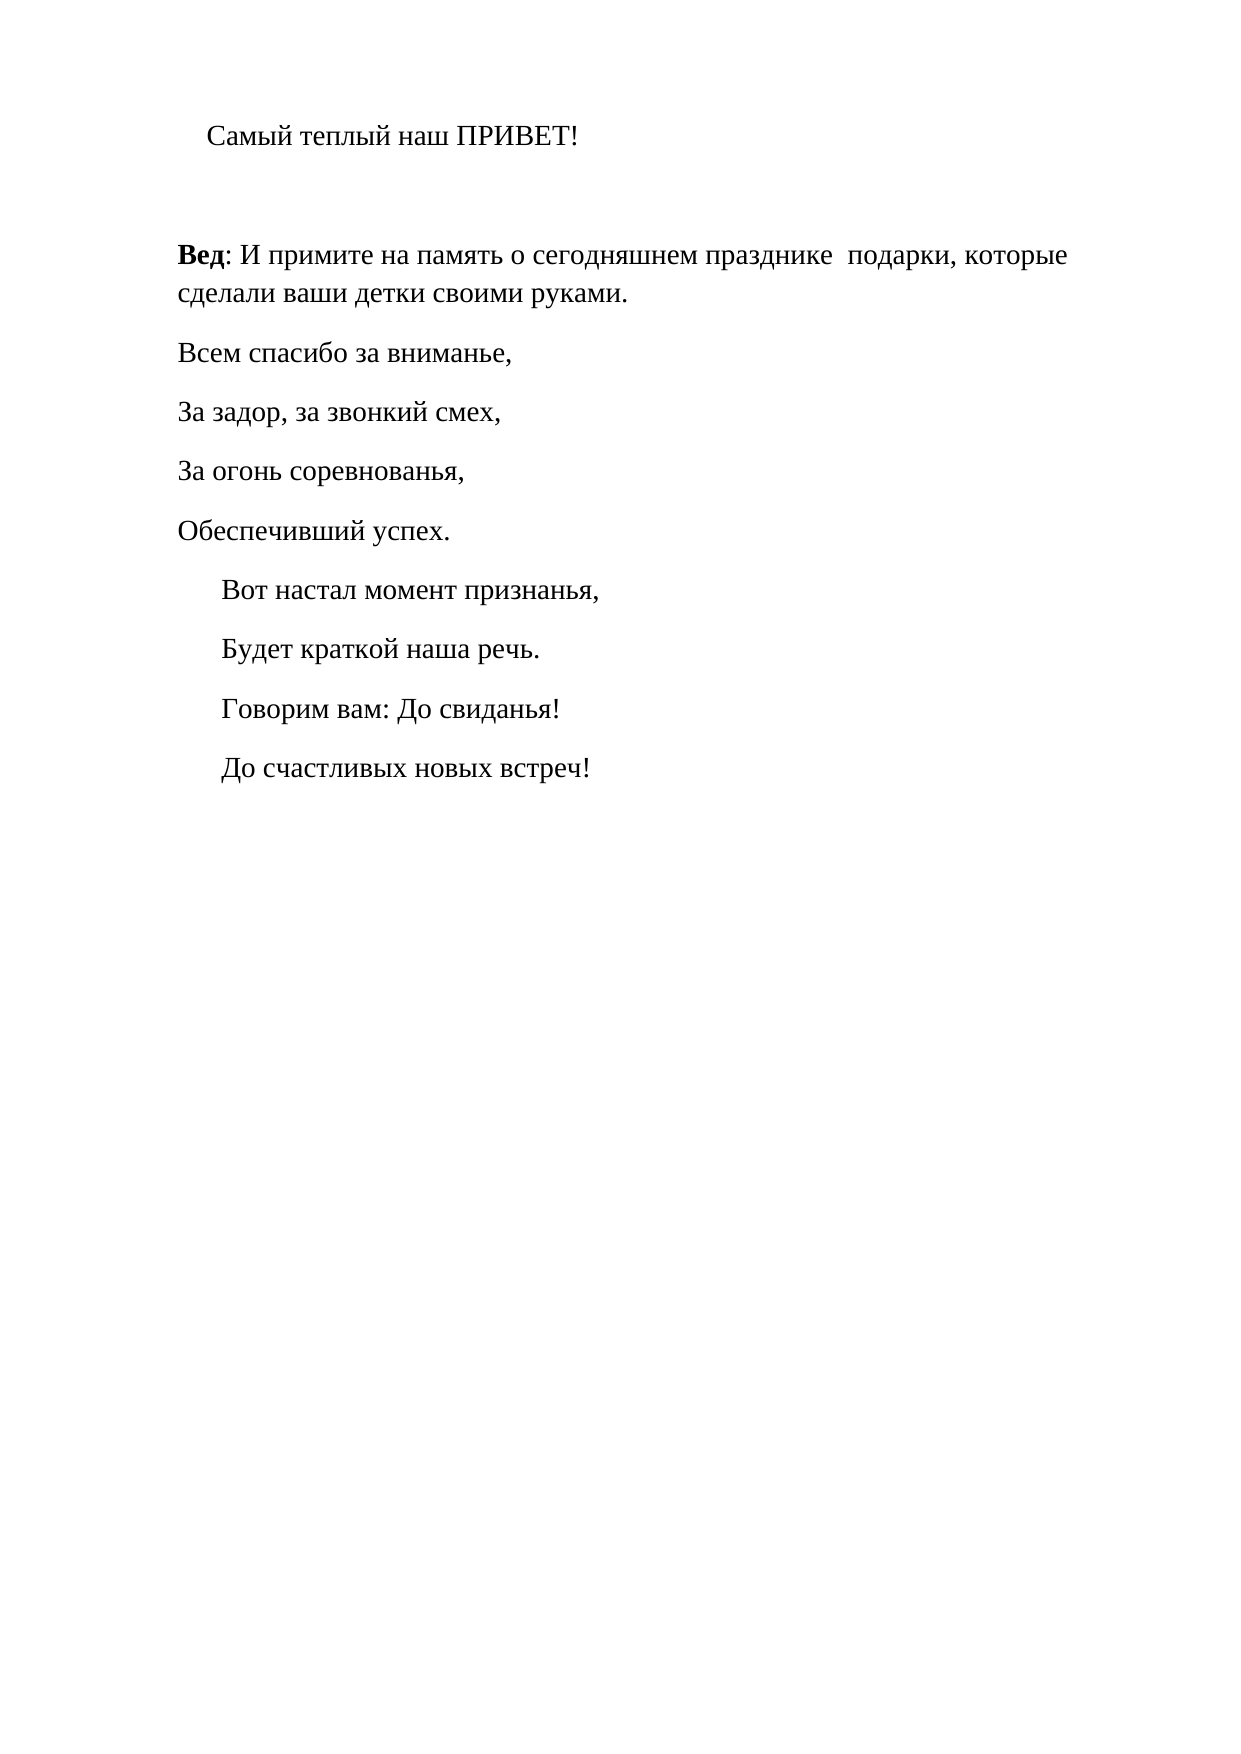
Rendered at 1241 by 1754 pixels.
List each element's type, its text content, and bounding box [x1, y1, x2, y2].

text За задор, за звонкий смех, [177, 394, 1152, 428]
text Будет краткой наша речь. [177, 632, 1152, 665]
text Обеспечивший успех. [177, 513, 1152, 546]
text Вед: И примите на память о сегодняшнем празднике подарки, которые сделали ваши детки своими руками. [177, 237, 1152, 309]
text За огонь соревнованья, [177, 453, 1152, 487]
text До счастливых новых встреч! [177, 750, 1152, 784]
text Самый теплый наш ПРИВЕТ! [177, 118, 1152, 152]
text Говорим вам: До свиданья! [177, 691, 1152, 724]
text Всем спасибо за вниманье, [177, 335, 1152, 368]
text Вот настал момент признанья, [177, 572, 1152, 606]
